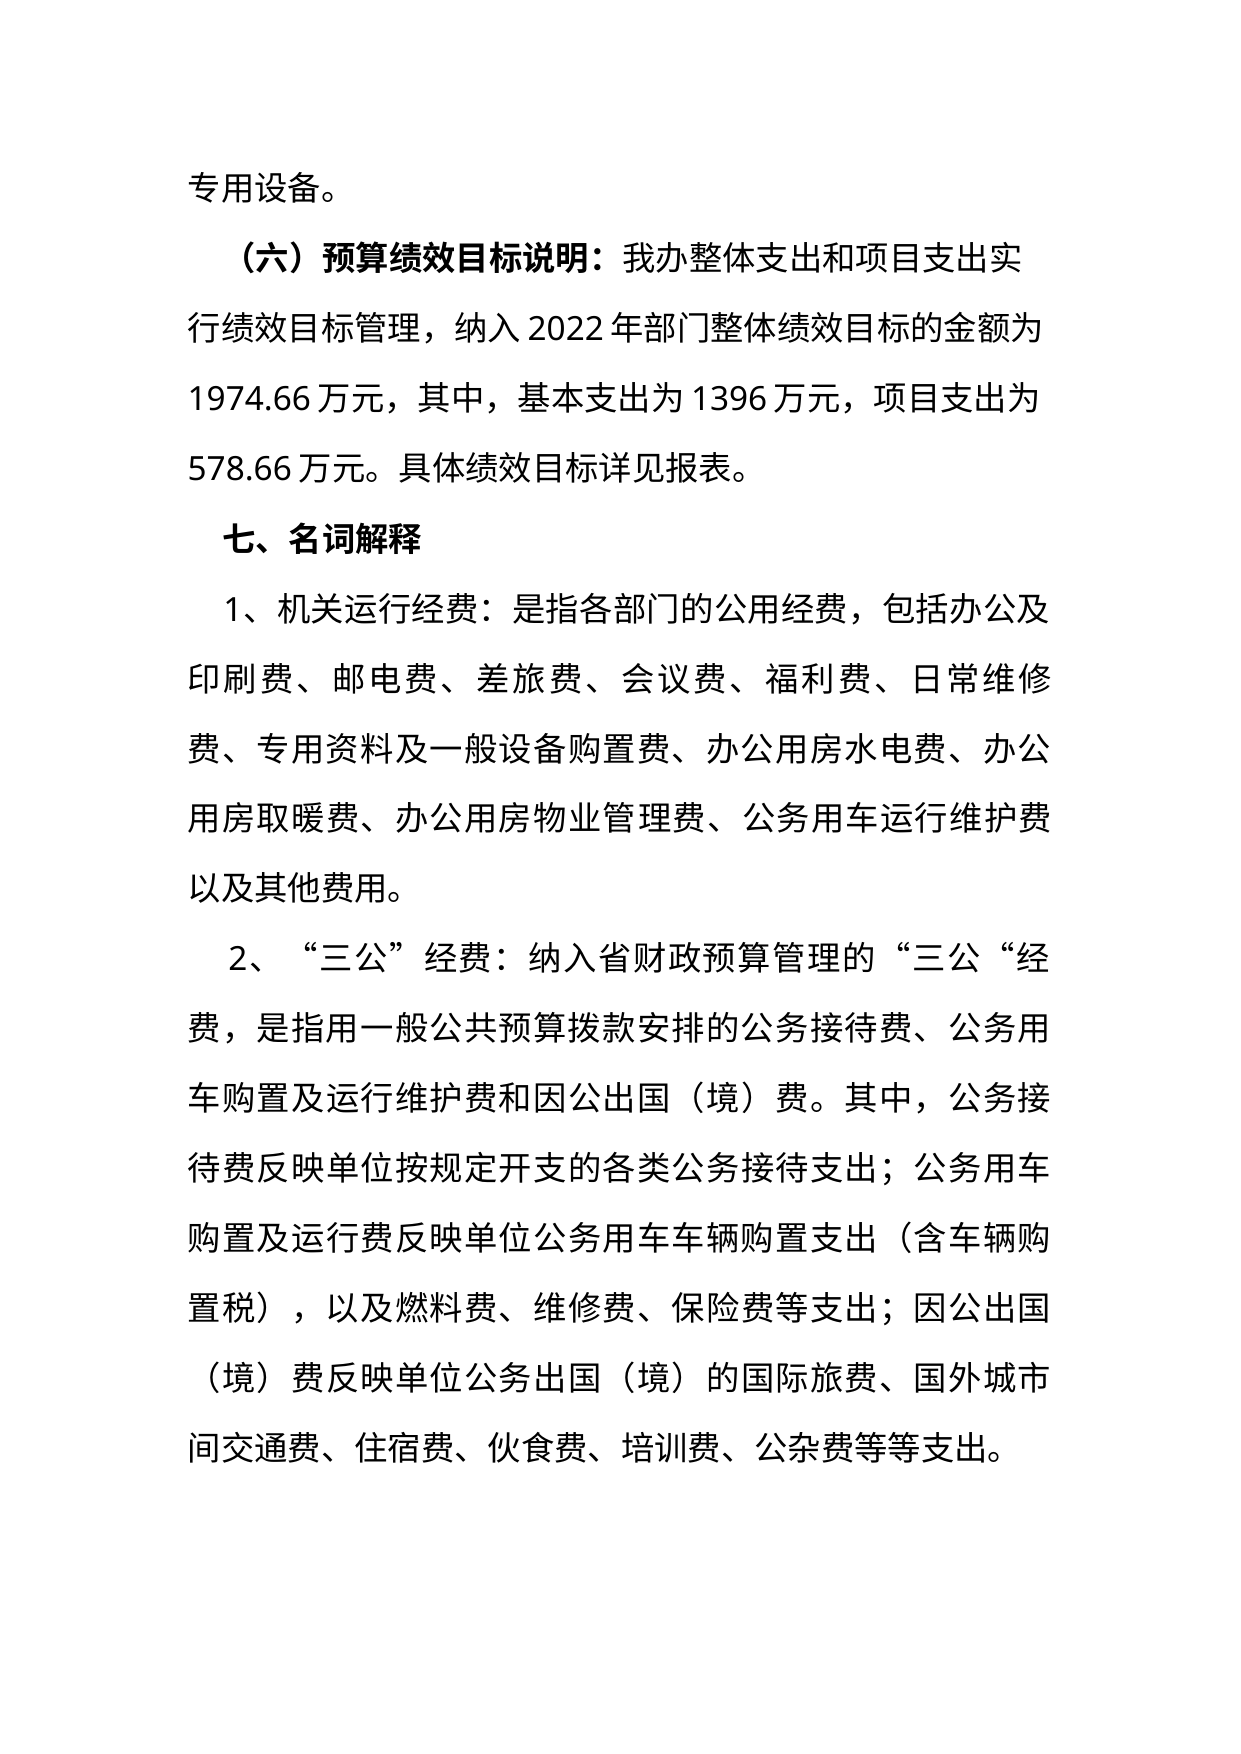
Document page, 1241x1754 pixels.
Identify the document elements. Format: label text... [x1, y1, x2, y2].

text 七、名词解释 1、机关运行经费：是指各部门的公用经费，包括办公及印刷费、邮电费、差旅费、会议费、福利费、日常维修费、专用资料及一般设备购置费、办公用房水电费、办公用房取暖费、办公用房物业管理费、公务用车运行维护费以及其他费用。 2、“三公”经费：纳入省财政预算管理的“三公“经费，是指用一般公共预算拨款安排的公务接待费、公务用车购置及运行维护费和因公出国（境）费。其中，公务接待费反映单位按规定开支的各类公务接待支出；公务用车购置及运行费反映单位公务用车车辆购置支出（含车辆购置税），以及燃料费、维修费、保险费等支出；因公出国（境）费反映单位公务出国（境）的国际旅费、国外城市间交通费、住宿费、伙食费、培训费、公杂费等等支出。 [187, 512, 1053, 1470]
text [187, 162, 1053, 491]
